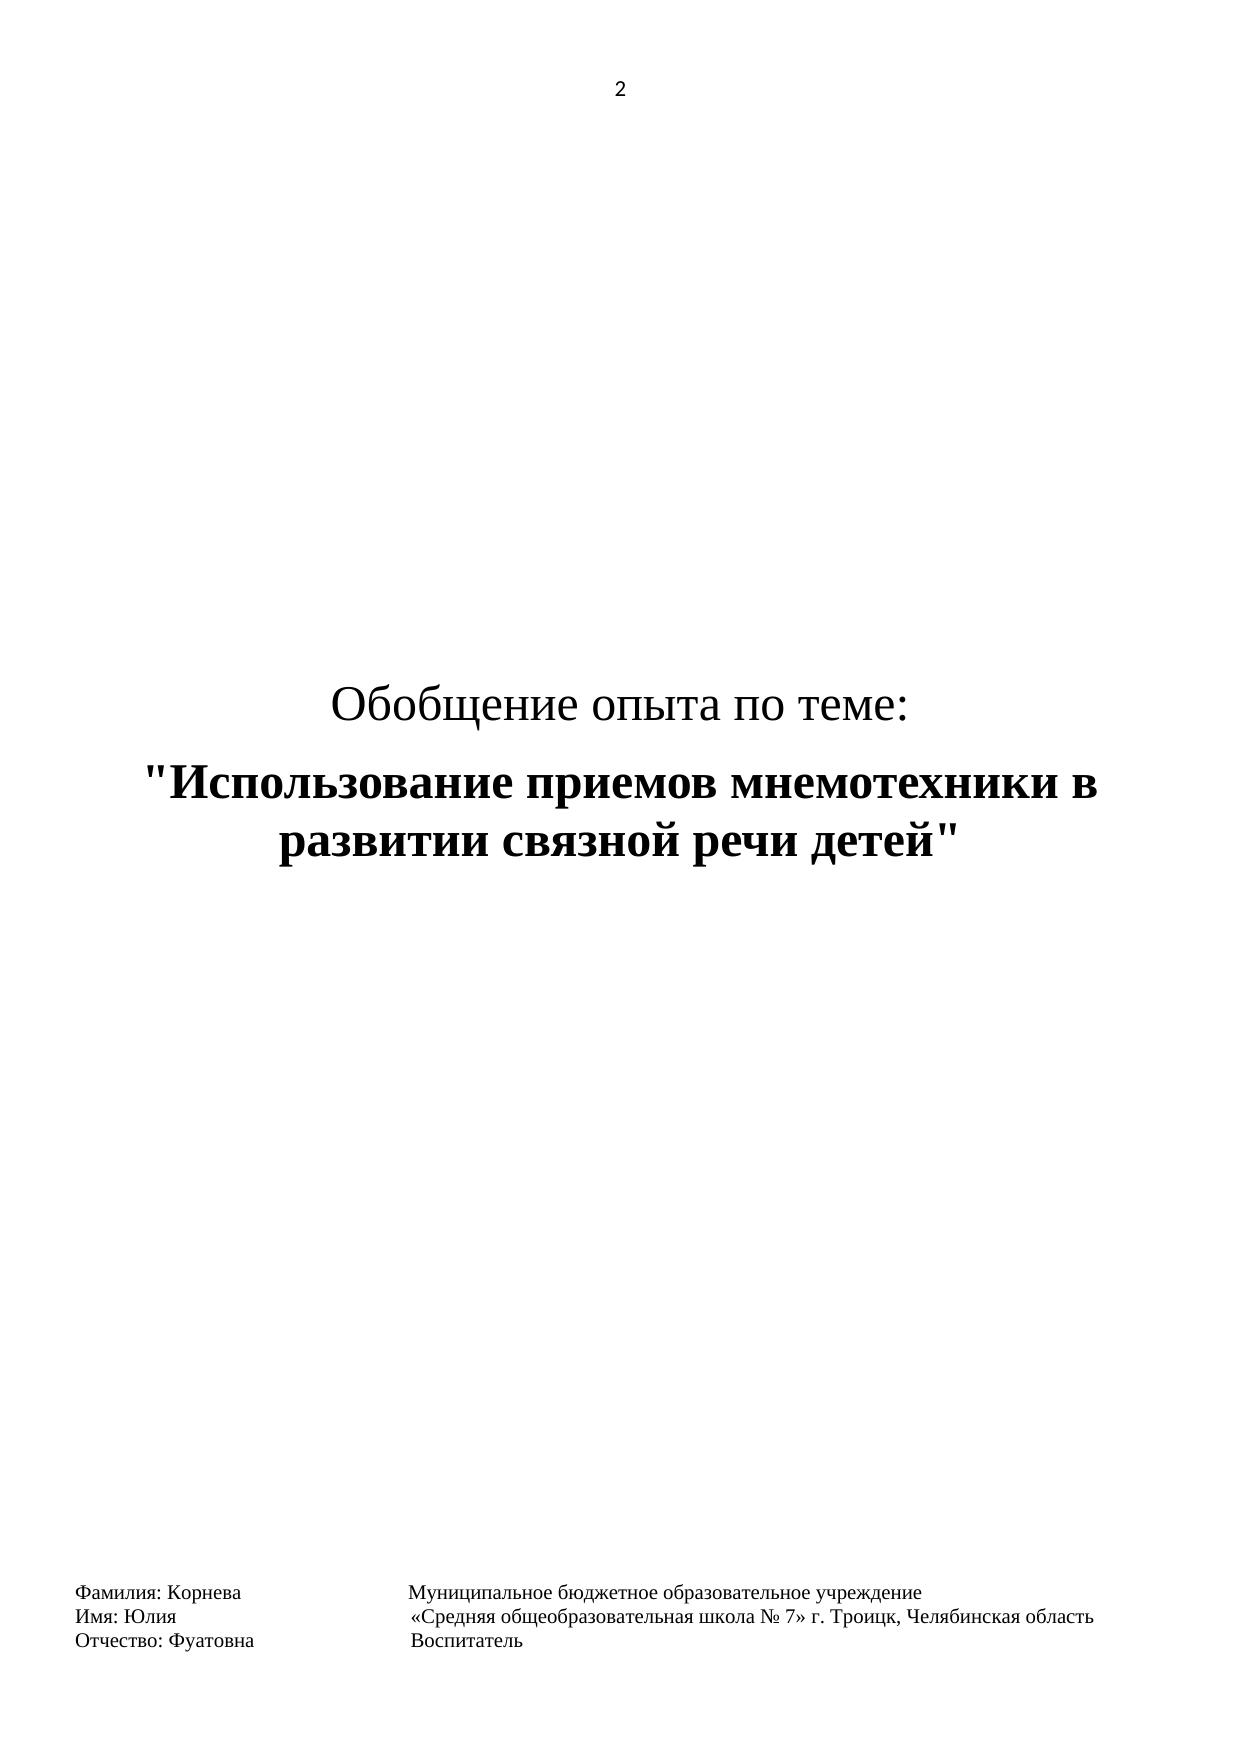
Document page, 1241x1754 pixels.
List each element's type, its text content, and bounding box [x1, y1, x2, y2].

text "Использование приемов мнемотехники в развитии связной речи детей" [75, 752, 1165, 867]
text Обобщение опыта по теме: [75, 673, 1165, 731]
